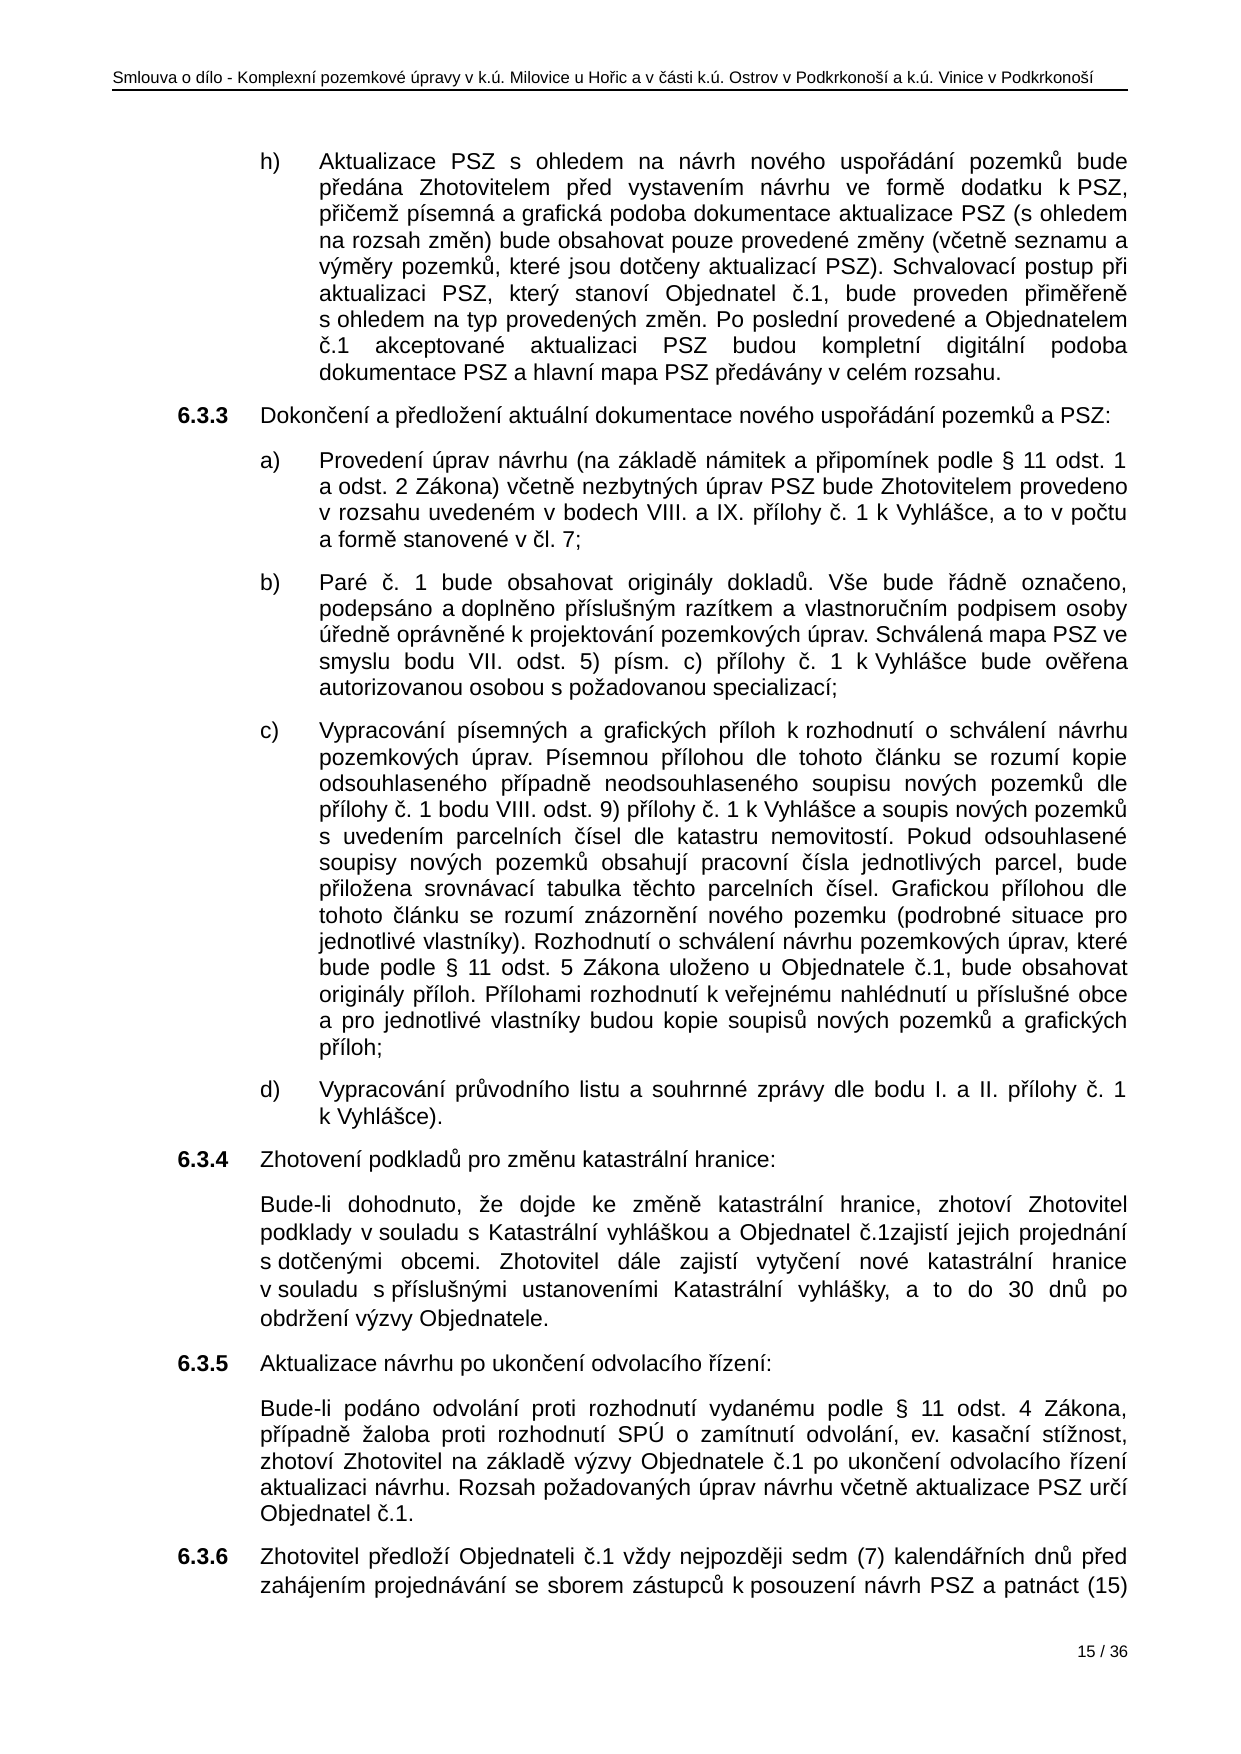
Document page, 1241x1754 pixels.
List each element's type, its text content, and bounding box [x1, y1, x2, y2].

list Bude-li dohodnuto, že dojde ke změně katastrální hranice, zhotoví Zhotovitel podklady v souladu s Katastrální vyhláškou a Objednatel č.1zajistí jejich projednání s dotčenými obcemi. Zhotovitel dále zajistí vytyčení nové katastrální hranice v souladu s příslušnými ustanoveními Katastrální vyhlášky, a to do 30 dnů po obdržení výzvy Objednatele. [260, 1191, 1128, 1331]
list Vypracování průvodního listu a souhrnné zprávy dle bodu I. a II. přílohy č. 1 k Vyhlášce). [260, 1076, 1128, 1129]
text Aktualizace návrhu po ukončení odvolacího řízení: [177, 1350, 1128, 1376]
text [177, 1543, 1128, 1598]
text Dokončení a předložení aktuální dokumentace nového uspořádání pozemků a PSZ: [177, 402, 1128, 428]
list Provedení úprav návrhu (na základě námitek a připomínek podle § 11 odst. 1 a odst. 2 Zákona) včetně nezbytných úprav PSZ bude Zhotovitelem provedeno v rozsahu uvedeném v bodech VIII. a IX. přílohy č. 1 k Vyhlášce, a to v počtu a formě stanovené v čl. 7; [260, 447, 1128, 552]
list Paré č. 1 bude obsahovat originály dokladů. Vše bude řádně označeno, podepsáno a doplněno příslušným razítkem a vlastnoručním podpisem osoby úředně oprávněné k projektování pozemkových úprav. Schválená mapa PSZ ve smyslu bodu VII. odst. 5) písm. c) přílohy č. 1 k Vyhlášce bude ověřena autorizovanou osobou s požadovanou specializací; [260, 569, 1128, 701]
list Aktualizace PSZ s ohledem na návrh nového uspořádání pozemků bude předána Zhotovitelem před vystavením návrhu ve formě dodatku k PSZ, přičemž písemná a grafická podoba dokumentace aktualizace PSZ (s ohledem na rozsah změn) bude obsahovat pouze provedené změny (včetně seznamu a výměry pozemků, které jsou dotčeny aktualizací PSZ). Schvalovací postup při aktualizaci PSZ, který stanoví Objednatel č.1, bude proveden přiměřeně s ohledem na typ provedených změn. Po poslední provedené a Objednatelem č.1 akceptované aktualizaci PSZ budou kompletní digitální podoba dokumentace PSZ a hlavní mapa PSZ předávány v celém rozsahu. [260, 148, 1128, 385]
text Zhotovení podkladů pro změnu katastrální hranice: [177, 1146, 1128, 1172]
list Vypracování písemných a grafických příloh k rozhodnutí o schválení návrhu pozemkových úprav. Písemnou přílohou dle tohoto článku se rozumí kopie odsouhlaseného případně neodsouhlaseného soupisu nových pozemků dle přílohy č. 1 bodu VIII. odst. 9) přílohy č. 1 k Vyhlášce a soupis nových pozemků s uvedením parcelních čísel dle katastru nemovitostí. Pokud odsouhlasené soupisy nových pozemků obsahují pracovní čísla jednotlivých parcel, bude přiložena srovnávací tabulka těchto parcelních čísel. Grafickou přílohou dle tohoto článku se rozumí znázornění nového pozemku (podrobné situace pro jednotlivé vlastníky). Rozhodnutí o schválení návrhu pozemkových úprav, které bude podle § 11 odst. 5 Zákona uloženo u Objednatele č.1, bude obsahovat originály příloh. Přílohami rozhodnutí k veřejnému nahlédnutí u příslušné obce a pro jednotlivé vlastníky budou kopie soupisů nových pozemků a grafických příloh; [260, 717, 1128, 1060]
list Bude-li podáno odvolání proti rozhodnutí vydanému podle § 11 odst. 4 Zákona, případně žaloba proti rozhodnutí SPÚ o zamítnutí odvolání, ev. kasační stížnost, zhotoví Zhotovitel na základě výzvy Objednatele č.1 po ukončení odvolacího řízení aktualizaci návrhu. Rozsah požadovaných úprav návrhu včetně aktualizace PSZ určí Objednatel č.1. [260, 1395, 1128, 1527]
